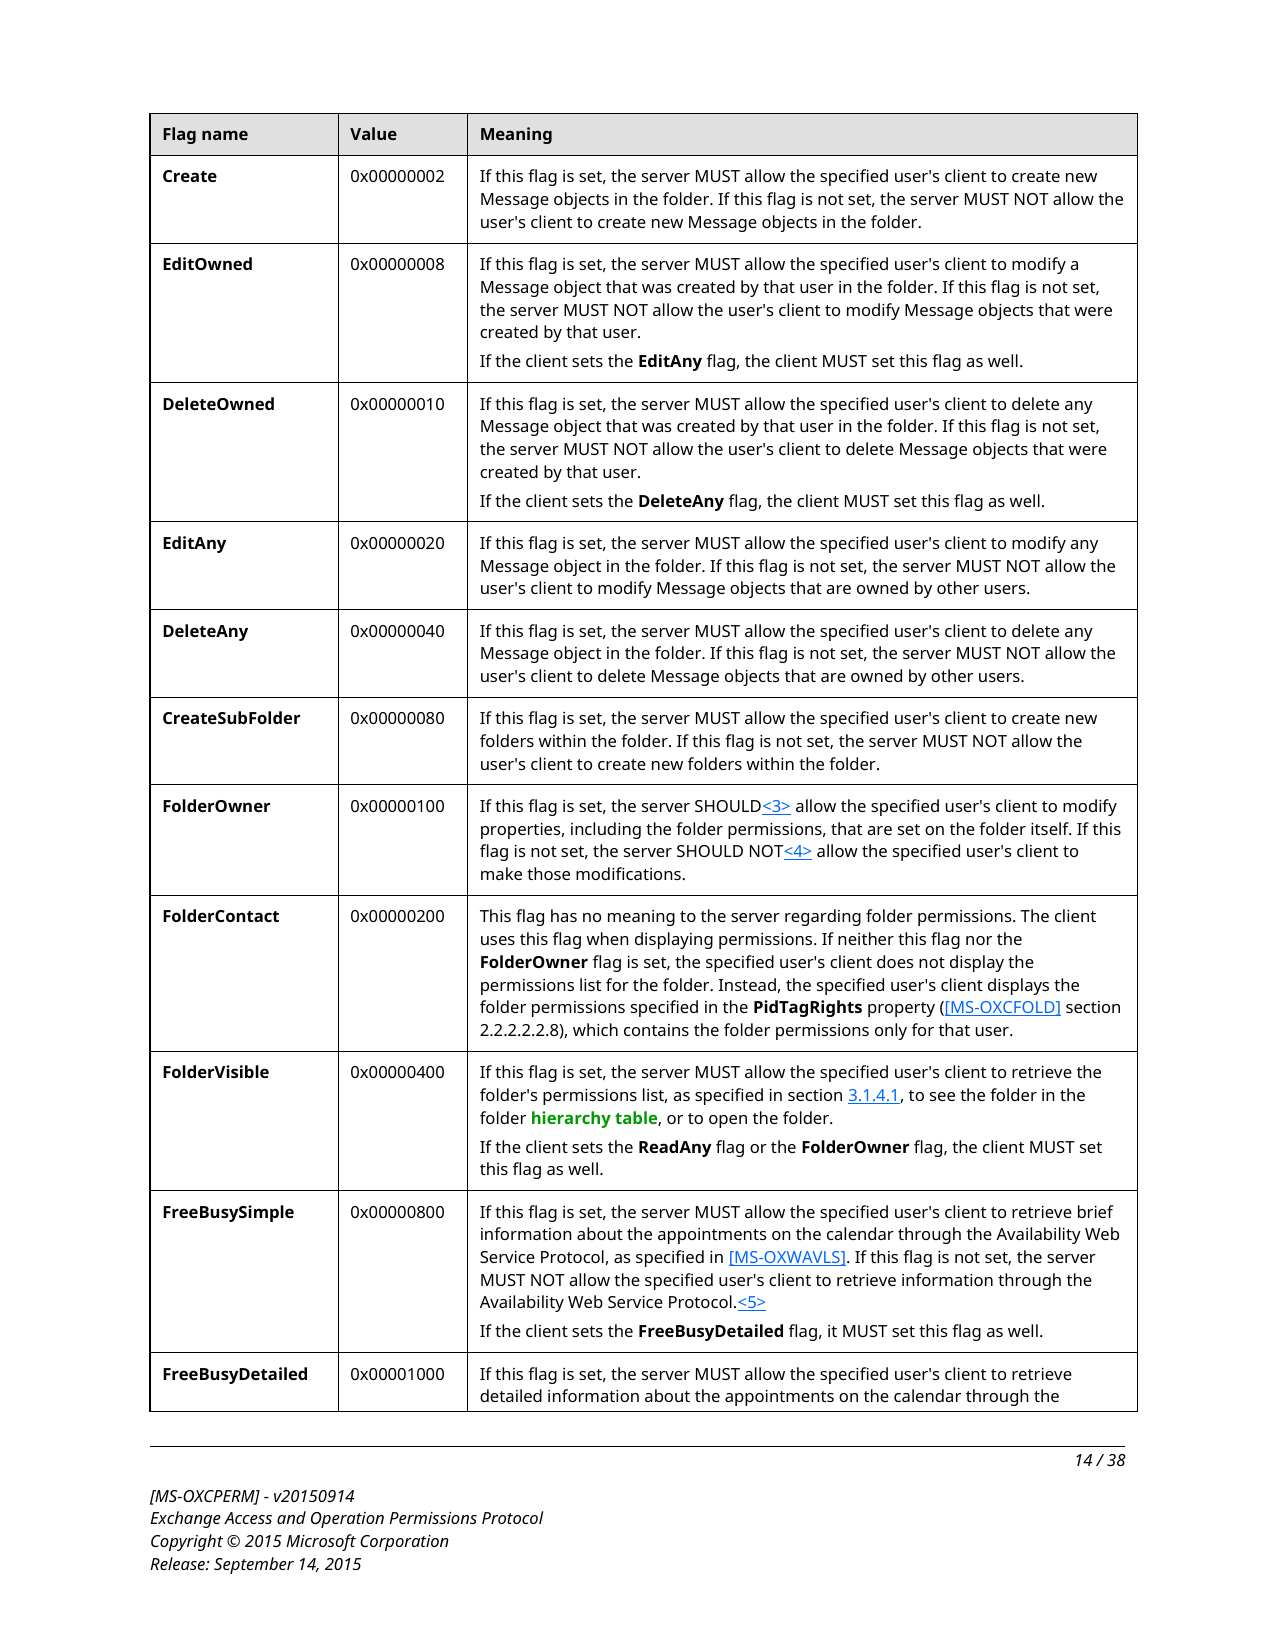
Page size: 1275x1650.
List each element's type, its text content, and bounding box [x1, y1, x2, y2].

table_cell 0x00000080 [339, 698, 467, 784]
table_cell If this flag is set, the server MUST allow the specified user's client to modify any Message object in the folder. If this flag is not set, the server MUST NOT allow the user's client to modify Message objects that are owned by other users. [468, 522, 1137, 609]
table_cell 0x00000200 [339, 896, 467, 1051]
table_cell 0x00000008 [339, 244, 467, 382]
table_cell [468, 1353, 1137, 1411]
table_cell If this flag is set, the server MUST allow the specified user's client to modify a Message object that was created by that user in the folder. If this flag is not set, the server MUST NOT allow the user's client to modify Message objects that were created by that user. If the client sets the EditAny flag, the client MUST set this flag as well. [468, 244, 1137, 382]
table_cell If this flag is set, the server MUST allow the specified user's client to retrieve brief information about the appointments on the calendar through the Availability Web Service Protocol, as specified in [MS-OXWAVLS]. If this flag is not set, the server MUST NOT allow the specified user's client to retrieve information through the Availability Web Service Protocol.<5> If the client sets the FreeBusyDetailed flag, it MUST set this flag as well. [468, 1191, 1137, 1352]
table_cell If this flag is set, the server SHOULD<3> allow the specified user's client to modify properties, including the folder permissions, that are set on the folder itself. If this flag is not set, the server SHOULD NOT<4> allow the specified user's client to make those modifications. [468, 785, 1137, 895]
table_header Value [339, 114, 467, 155]
table_cell 0x00000100 [339, 785, 467, 895]
table_header Flag name [151, 114, 338, 155]
table_cell 0x00000002 [339, 156, 467, 242]
table_cell FolderVisible [151, 1052, 338, 1190]
table_cell 0x00000010 [339, 383, 467, 521]
table_cell DeleteAny [151, 610, 338, 697]
table_cell FolderContact [151, 896, 338, 1051]
table_cell If this flag is set, the server MUST allow the specified user's client to create new Message objects in the folder. If this flag is not set, the server MUST NOT allow the user's client to create new Message objects in the folder. [468, 156, 1137, 242]
table_cell If this flag is set, the server MUST allow the specified user's client to create new folders within the folder. If this flag is not set, the server MUST NOT allow the user's client to create new folders within the folder. [468, 698, 1137, 784]
table_cell EditOwned [151, 244, 338, 382]
table_cell CreateSubFolder [151, 698, 338, 784]
table_cell If this flag is set, the server MUST allow the specified user's client to delete any Message object in the folder. If this flag is not set, the server MUST NOT allow the user's client to delete Message objects that are owned by other users. [468, 610, 1137, 697]
table_header Meaning [468, 114, 1137, 155]
table_cell This flag has no meaning to the server regarding folder permissions. The client uses this flag when displaying permissions. If neither this flag nor the FolderOwner flag is set, the specified user's client does not display the permissions list for the folder. Instead, the specified user's client displays the folder permissions specified in the PidTagRights property ([MS-OXCFOLD] section 2.2.2.2.2.8), which contains the folder permissions only for that user. [468, 896, 1137, 1051]
table_cell 0x00000040 [339, 610, 467, 697]
table_cell DeleteOwned [151, 383, 338, 521]
table_cell FolderOwner [151, 785, 338, 895]
table_cell FreeBusyDetailed [151, 1353, 338, 1411]
table_cell 0x00000400 [339, 1052, 467, 1190]
table_cell 0x00001000 [339, 1353, 467, 1411]
table_cell If this flag is set, the server MUST allow the specified user's client to retrieve the folder's permissions list, as specified in section 3.1.4.1, to see the folder in the folder hierarchy table, or to open the folder. If the client sets the ReadAny flag or the FolderOwner flag, the client MUST set this flag as well. [468, 1052, 1137, 1190]
table_cell EditAny [151, 522, 338, 609]
table_cell 0x00000800 [339, 1191, 467, 1352]
table_cell If this flag is set, the server MUST allow the specified user's client to delete any Message object that was created by that user in the folder. If this flag is not set, the server MUST NOT allow the user's client to delete Message objects that were created by that user. If the client sets the DeleteAny flag, the client MUST set this flag as well. [468, 383, 1137, 521]
table_cell Create [151, 156, 338, 242]
table_cell FreeBusySimple [151, 1191, 338, 1352]
table_cell 0x00000020 [339, 522, 467, 609]
